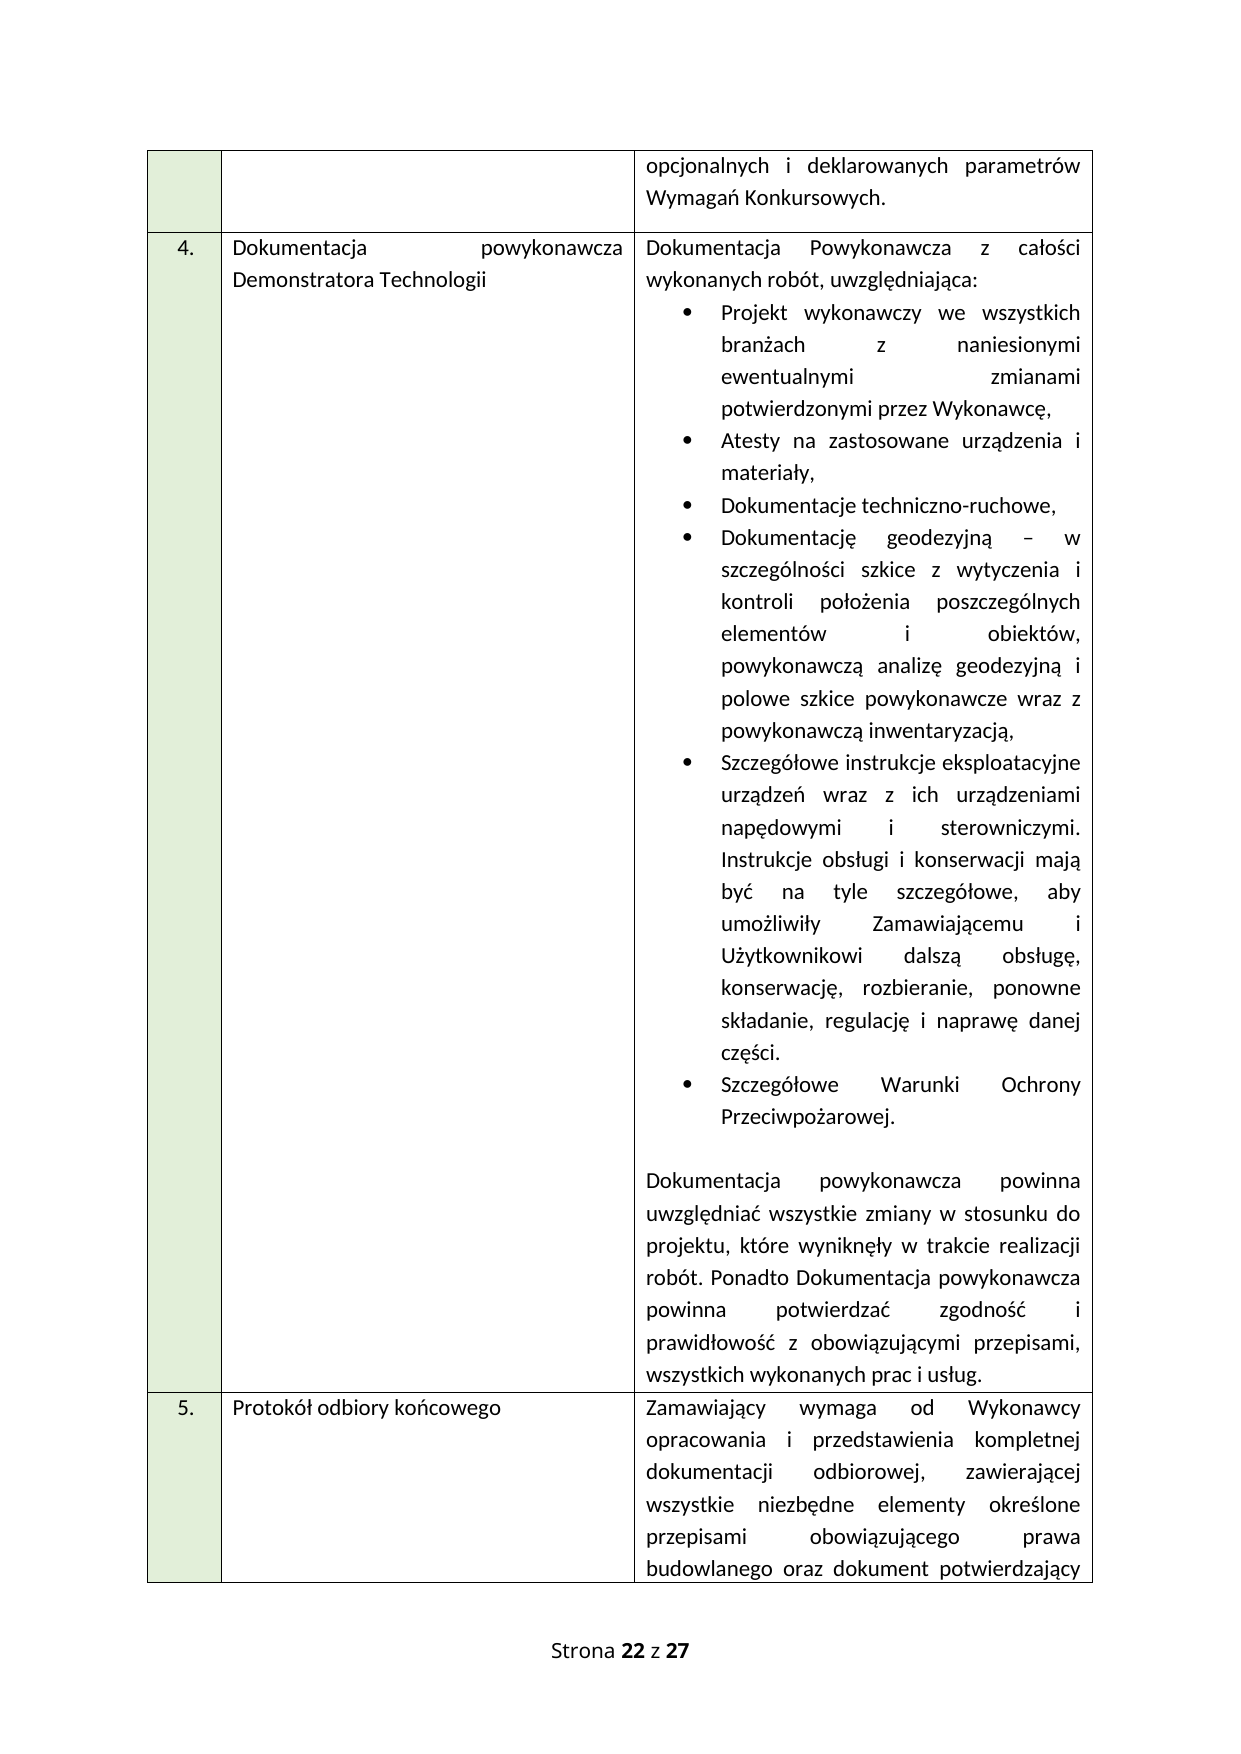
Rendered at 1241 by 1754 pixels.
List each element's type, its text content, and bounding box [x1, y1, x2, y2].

table_cell [148, 151, 221, 232]
table_cell Dokumentacja Powykonawcza z całości wykonanych robót, uwzględniająca: Projekt wykonawczy we wszystkich branżach z naniesionymi ewentualnymi zmianami potwierdzonymi przez Wykonawcę, Atesty na zastosowane urządzenia i materiały, Dokumentacje techniczno-ruchowe, Dokumentację geodezyjną – w szczególności szkice z wytyczenia i kontroli położenia poszczególnych elementów i obiektów, powykonawczą analizę geodezyjną i polowe szkice powykonawcze wraz z powykonawczą inwentaryzacją, Szczegółowe instrukcje eksploatacyjne urządzeń wraz z ich urządzeniami napędowymi i sterowniczymi. Instrukcje obsługi i konserwacji mają być na tyle szczegółowe, aby umożliwiły Zamawiającemu i Użytkownikowi dalszą obsługę, konserwację, rozbieranie, ponowne składanie, regulację i naprawę danej części. Szczegółowe Warunki Ochrony Przeciwpożarowej. Dokumentacja powykonawcza powinna uwzględniać wszystkie zmiany w stosunku do projektu, które wyniknęły w trakcie realizacji robót. Ponadto Dokumentacja powykonawcza powinna potwierdzać zgodność i prawidłowość z obowiązującymi przepisami, wszystkich wykonanych prac i usług. [635, 233, 1092, 1392]
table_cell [635, 1393, 1092, 1582]
table_cell [148, 233, 221, 1392]
table_cell Dokumentacja powykonawcza Demonstratora Technologii [222, 233, 634, 1392]
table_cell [222, 151, 634, 232]
table_cell [148, 1393, 221, 1582]
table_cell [635, 151, 1092, 232]
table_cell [222, 1393, 634, 1582]
